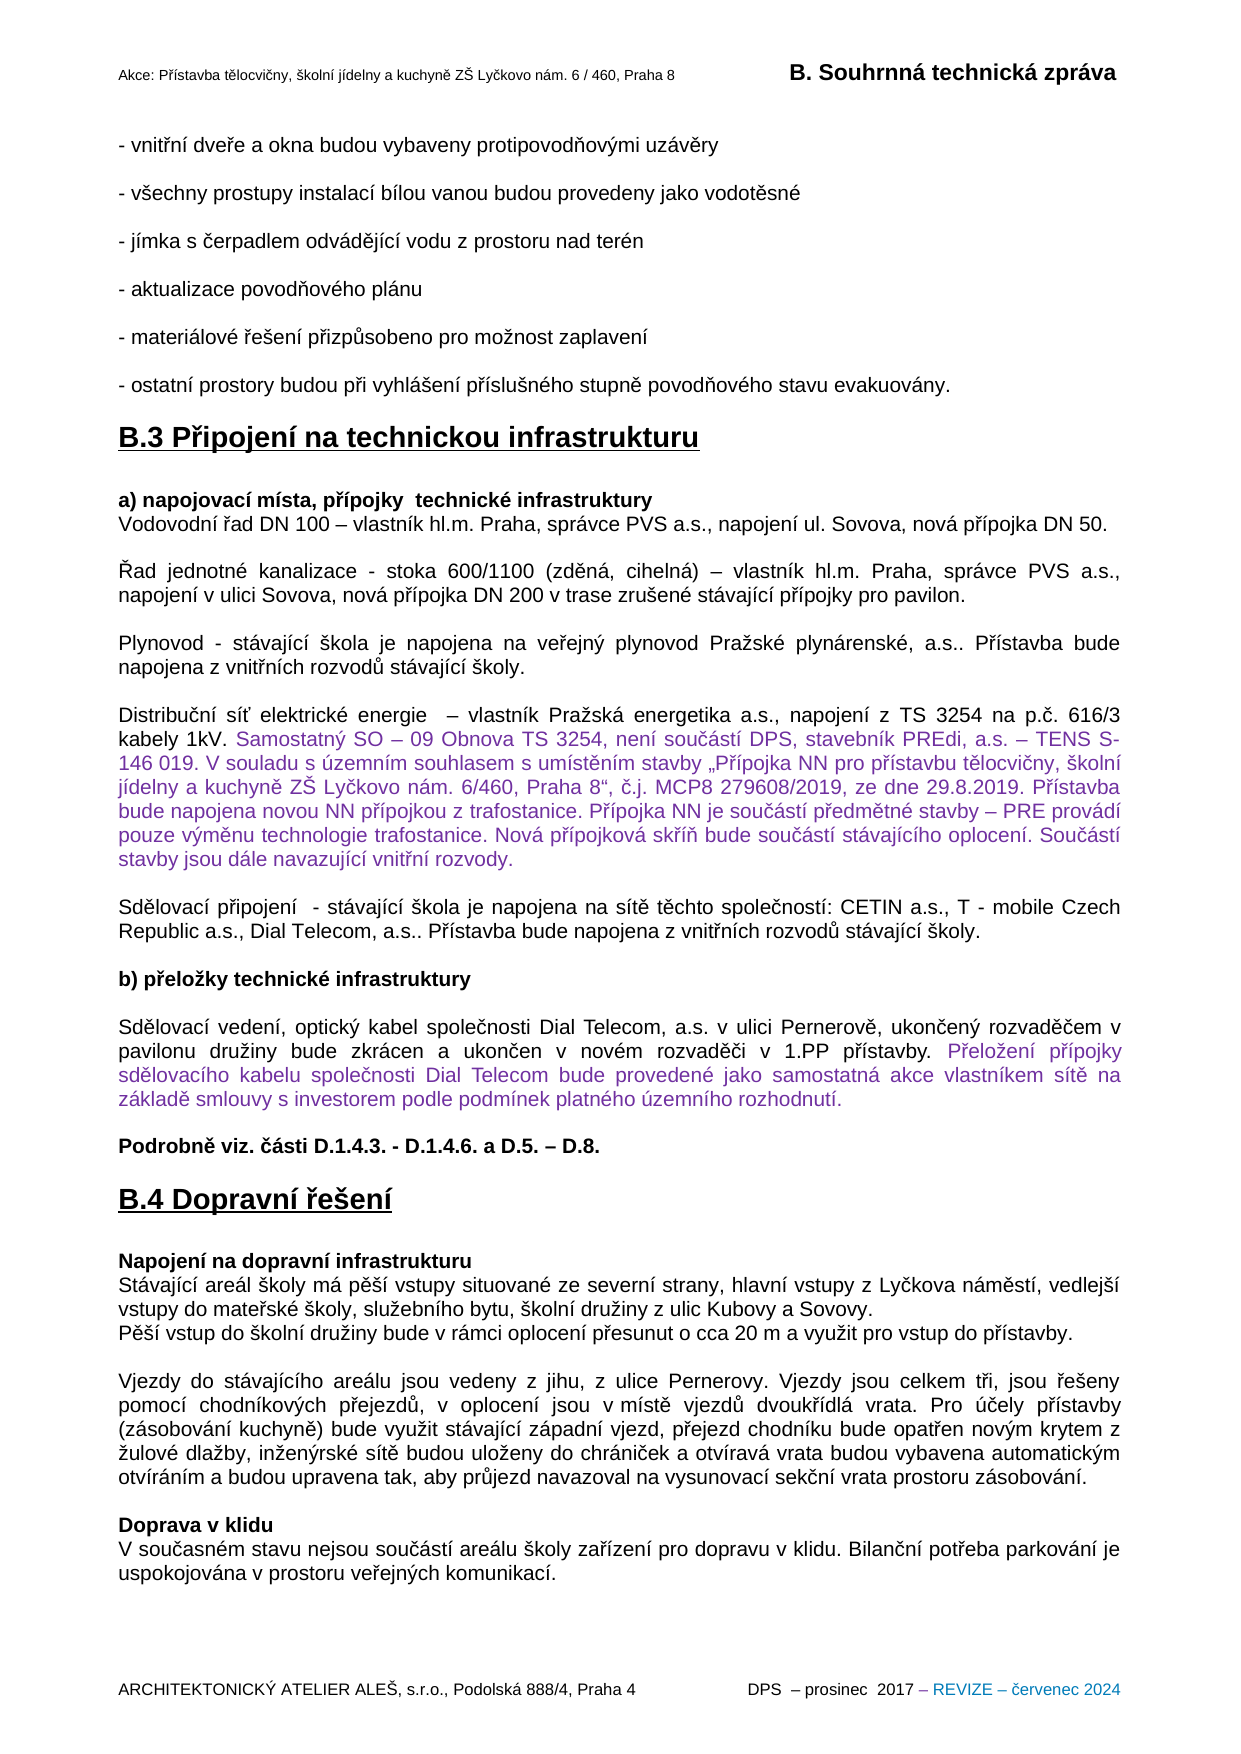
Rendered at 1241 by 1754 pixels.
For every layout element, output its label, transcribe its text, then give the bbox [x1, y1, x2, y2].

text B.3 Připojení na technickou infrastrukturu [118, 420, 1122, 454]
text Plynovod - stávající škola je napojena na veřejný plynovod Pražské plynárenské, a.s.. Přístavba bude napojena z vnitřních rozvodů stávající školy. [118, 631, 1122, 679]
text - všechny prostupy instalací bílou vanou budou provedeny jako vodotěsné [118, 181, 1122, 205]
picture [1053, 1686, 1059, 1695]
text Pěší vstup do školní družiny bude v rámci oplocení přesunut o cca 20 m a využit pro vstup do přístavby. [118, 1321, 1122, 1345]
text - ostatní prostory budou při vyhlášení příslušného stupně povodňového stavu evakuovány. [118, 372, 1122, 396]
picture [933, 1684, 940, 1695]
picture [982, 1684, 991, 1695]
text Sdělovací vedení, optický kabel společnosti Dial Telecom, a.s. v ulici Pernerově, ukončený rozvaděčem v pavilonu družiny bude zkrácen a ukončen v novém rozvaděči v 1.PP přístavby. Přeložení přípojky sdělovacího kabelu společnosti Dial Telecom bude provedené jako samostatná akce vlastníkem sítě na základě smlouvy s investorem podle podmínek platného územního rozhodnutí. [118, 1014, 1122, 1110]
text b) přeložky technické infrastruktury [118, 967, 1122, 991]
picture [1114, 1687, 1120, 1695]
text Řad jednotné kanalizace - stoka 600/1100 (zděná, cihelná) – vlastník hl.m. Praha, správce PVS a.s., napojení v ulici Sovova, nová přípojka DN 200 v trase zrušené stávající přípojky pro pavilon. [118, 559, 1122, 607]
text Distribuční síť elektrické energie – vlastník Pražská energetika a.s., napojení z TS 3254 na p.č. 616/3 kabely 1kV. Samostatný SO – 09 Obnova TS 3254, není součástí DPS, stavebník PREdi, a.s. – TENS S-146 019. V souladu s územním souhlasem s umístěním stavby „Přípojka NN pro přístavbu tělocvičny, školní jídelny a kuchyně ZŠ Lyčkovo nám. 6/460, Praha 8“, č.j. MCP8 279608/2019, ze dne 29.8.2019. Přístavba bude napojena novou NN přípojkou z trafostanice. Přípojka NN je součástí předmětné stavby – PRE provádí pouze výměnu technologie trafostanice. Nová přípojková skříň bude součástí stávajícího oplocení. Součástí stavby jsou dále navazující vnitřní rozvody. [118, 703, 1122, 871]
text Stávající areál školy má pěší vstupy situované ze severní strany, hlavní vstupy z Lyčkova náměstí, vedlejší vstupy do mateřské školy, služebního bytu, školní družiny z ulic Kubovy a Sovovy. [118, 1273, 1122, 1321]
text Doprava v klidu [118, 1513, 1122, 1537]
text - jímka s čerpadlem odvádějící vodu z prostoru nad terén [118, 229, 1122, 253]
text - vnitřní dveře a okna budou vybaveny protipovodňovými uzávěry [118, 133, 1122, 157]
text Podrobně viz. části D.1.4.3. - D.1.4.6. a D.5. – D.8. [118, 1134, 1122, 1158]
text - aktualizace povodňového plánu [118, 277, 1122, 301]
picture [945, 1684, 954, 1695]
text a) napojovací místa, přípojky technické infrastruktury [118, 487, 1122, 511]
text V současném stavu nejsou součástí areálu školy zařízení pro dopravu v klidu. Bilanční potřeba parkování je uspokojována v prostoru veřejných komunikací. [118, 1537, 1122, 1585]
text B.4 Dopravní řešení [118, 1182, 1122, 1216]
text Napojení na dopravní infrastrukturu [118, 1249, 1122, 1273]
text Vjezdy do stávajícího areálu jsou vedeny z jihu, z ulice Pernerovy. Vjezdy jsou celkem tři, jsou řešeny pomocí chodníkových přejezdů, v oplocení jsou v místě vjezdů dvoukřídlá vrata. Pro účely přístavby (zásobování kuchyně) bude využit stávající západní vjezd, přejezd chodníku bude opatřen novým krytem z žulové dlažby, inženýrské sítě budou uloženy do chrániček a otvíravá vrata budou vybavena automatickým otvíráním a budou upravena tak, aby průjezd navazoval na vysunovací sekční vrata prostoru zásobování. [118, 1369, 1122, 1489]
text Sdělovací připojení - stávající škola je napojena na sítě těchto společností: CETIN a.s., T - mobile Czech Republic a.s., Dial Telecom, a.s.. Přístavba bude napojena z vnitřních rozvodů stávající školy. [118, 895, 1122, 943]
text Vodovodní řad DN 100 – vlastník hl.m. Praha, správce PVS a.s., napojení ul. Sovova, nová přípojka DN 50. [118, 511, 1122, 535]
text - materiálové řešení přizpůsobeno pro možnost zaplavení [118, 324, 1122, 348]
